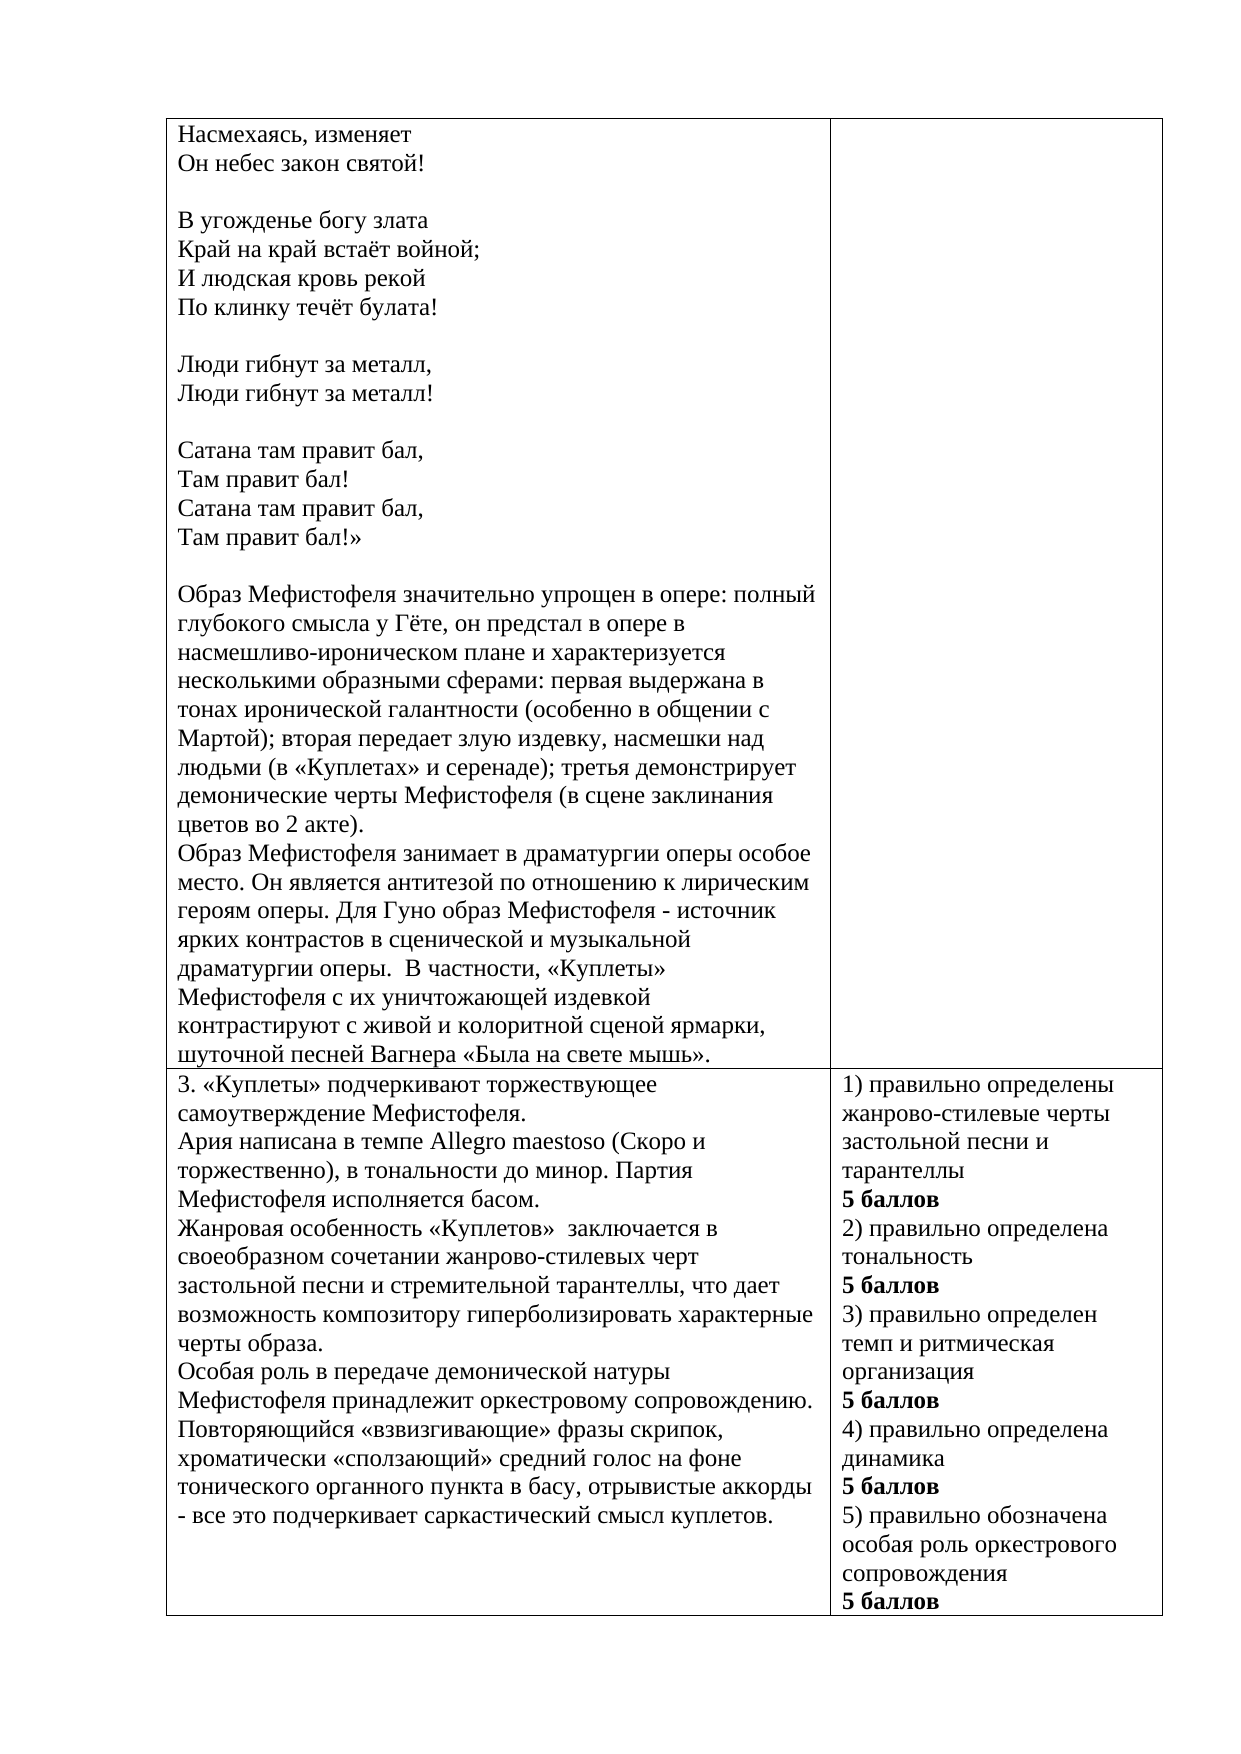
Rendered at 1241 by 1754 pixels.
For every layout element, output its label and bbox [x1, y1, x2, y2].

table_cell [831, 119, 1162, 1068]
table_cell [167, 119, 830, 1068]
table_cell [831, 1069, 1162, 1615]
table_cell [167, 1069, 830, 1615]
